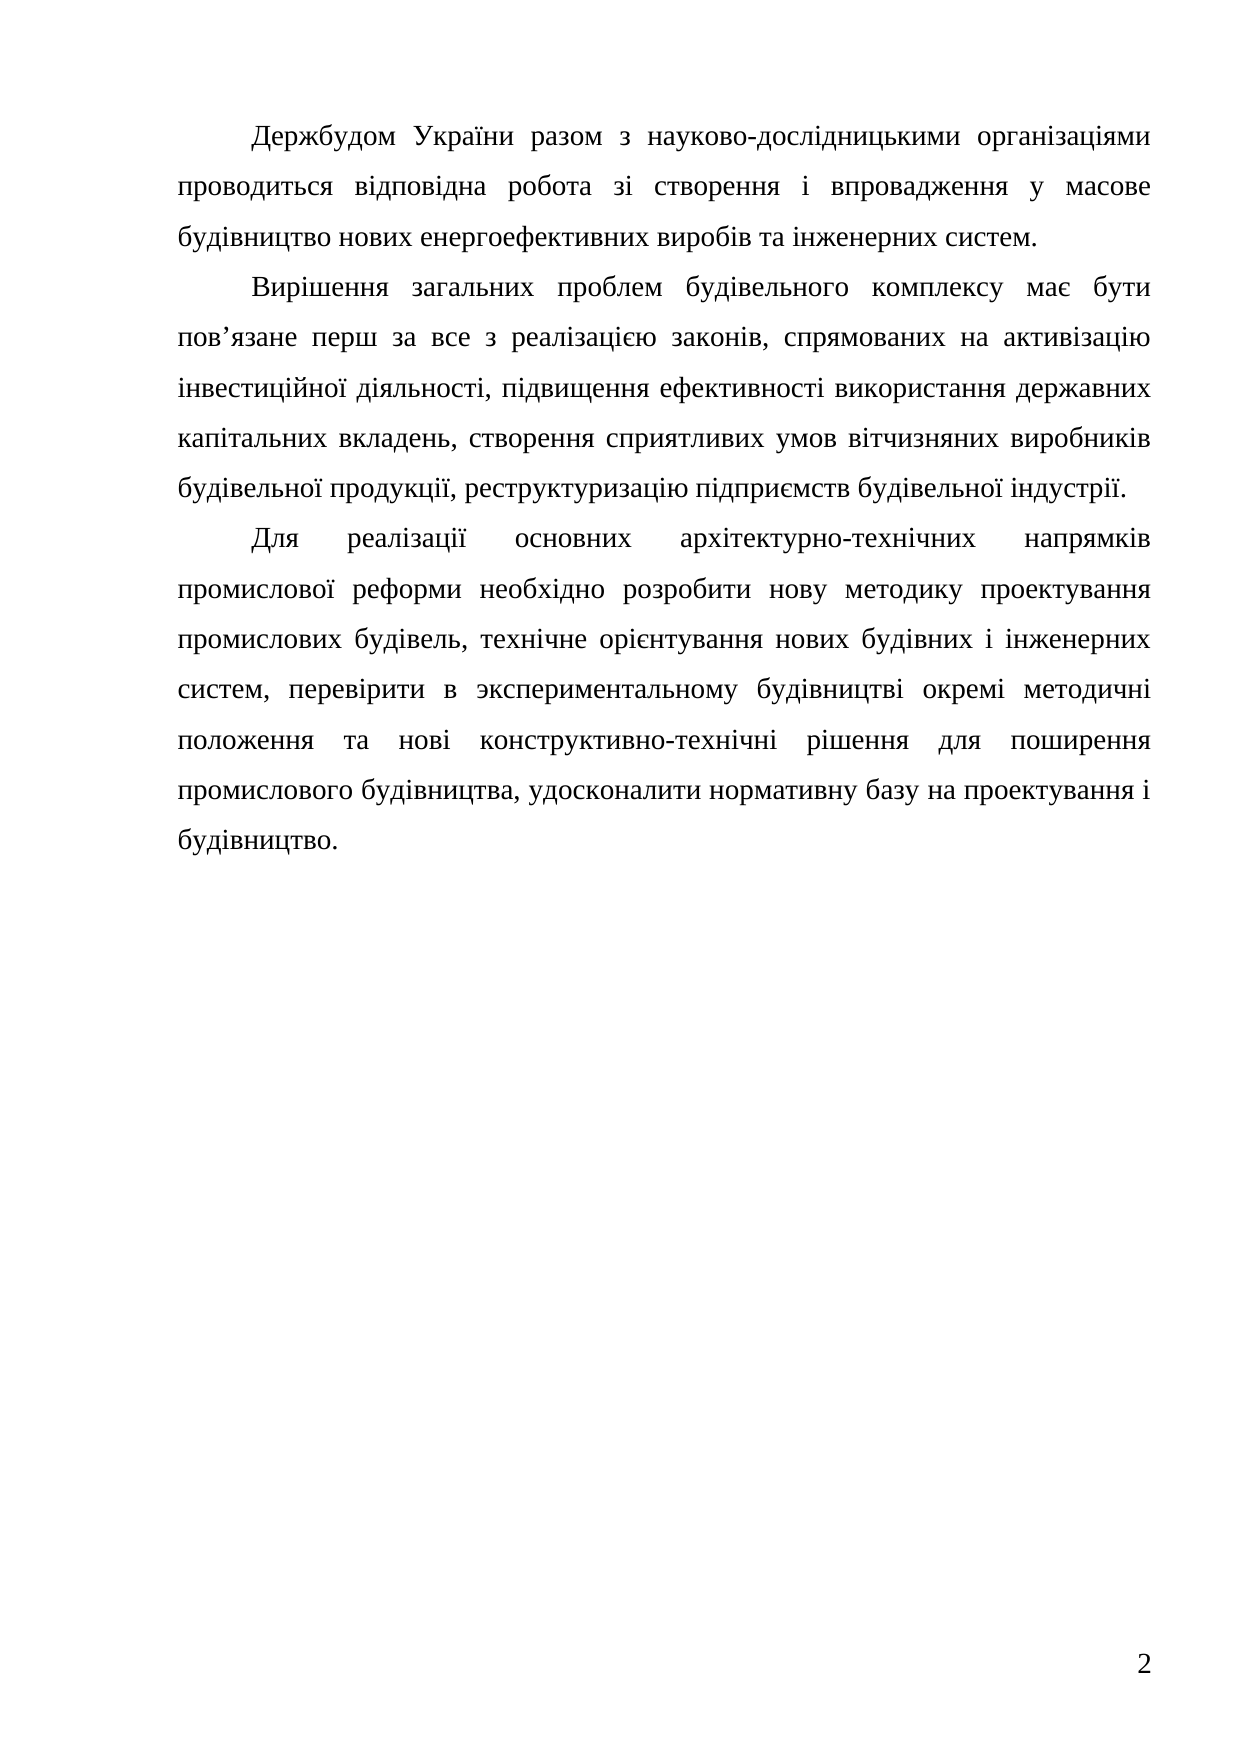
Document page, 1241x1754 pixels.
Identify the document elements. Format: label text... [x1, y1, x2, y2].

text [177, 118, 1152, 252]
text Для реалізації основних архітектурно-технічних напрямків промислової реформи необхідно розробити нову методику проектування промислових будівель, технічне орієнтування нових будівних і інженерних систем, перевірити в экспериментальному будівництві окремі методичні положення та нові конструктивно-технічні рішення для поширення промислового будівництва, удосконалити нормативну базу на проектування і будівництво. [177, 521, 1152, 856]
text Вирішення загальних проблем будівельного комплексу має бути пов’язане перш за все з реалізацією законів, спрямованих на активізацію інвестиційної діяльності, підвищення ефективності використання державних капітальних вкладень, створення сприятливих умов вітчизняних виробників будівельної продукції, реструктуризацію підприємств будівельної індустрії. [177, 269, 1152, 504]
